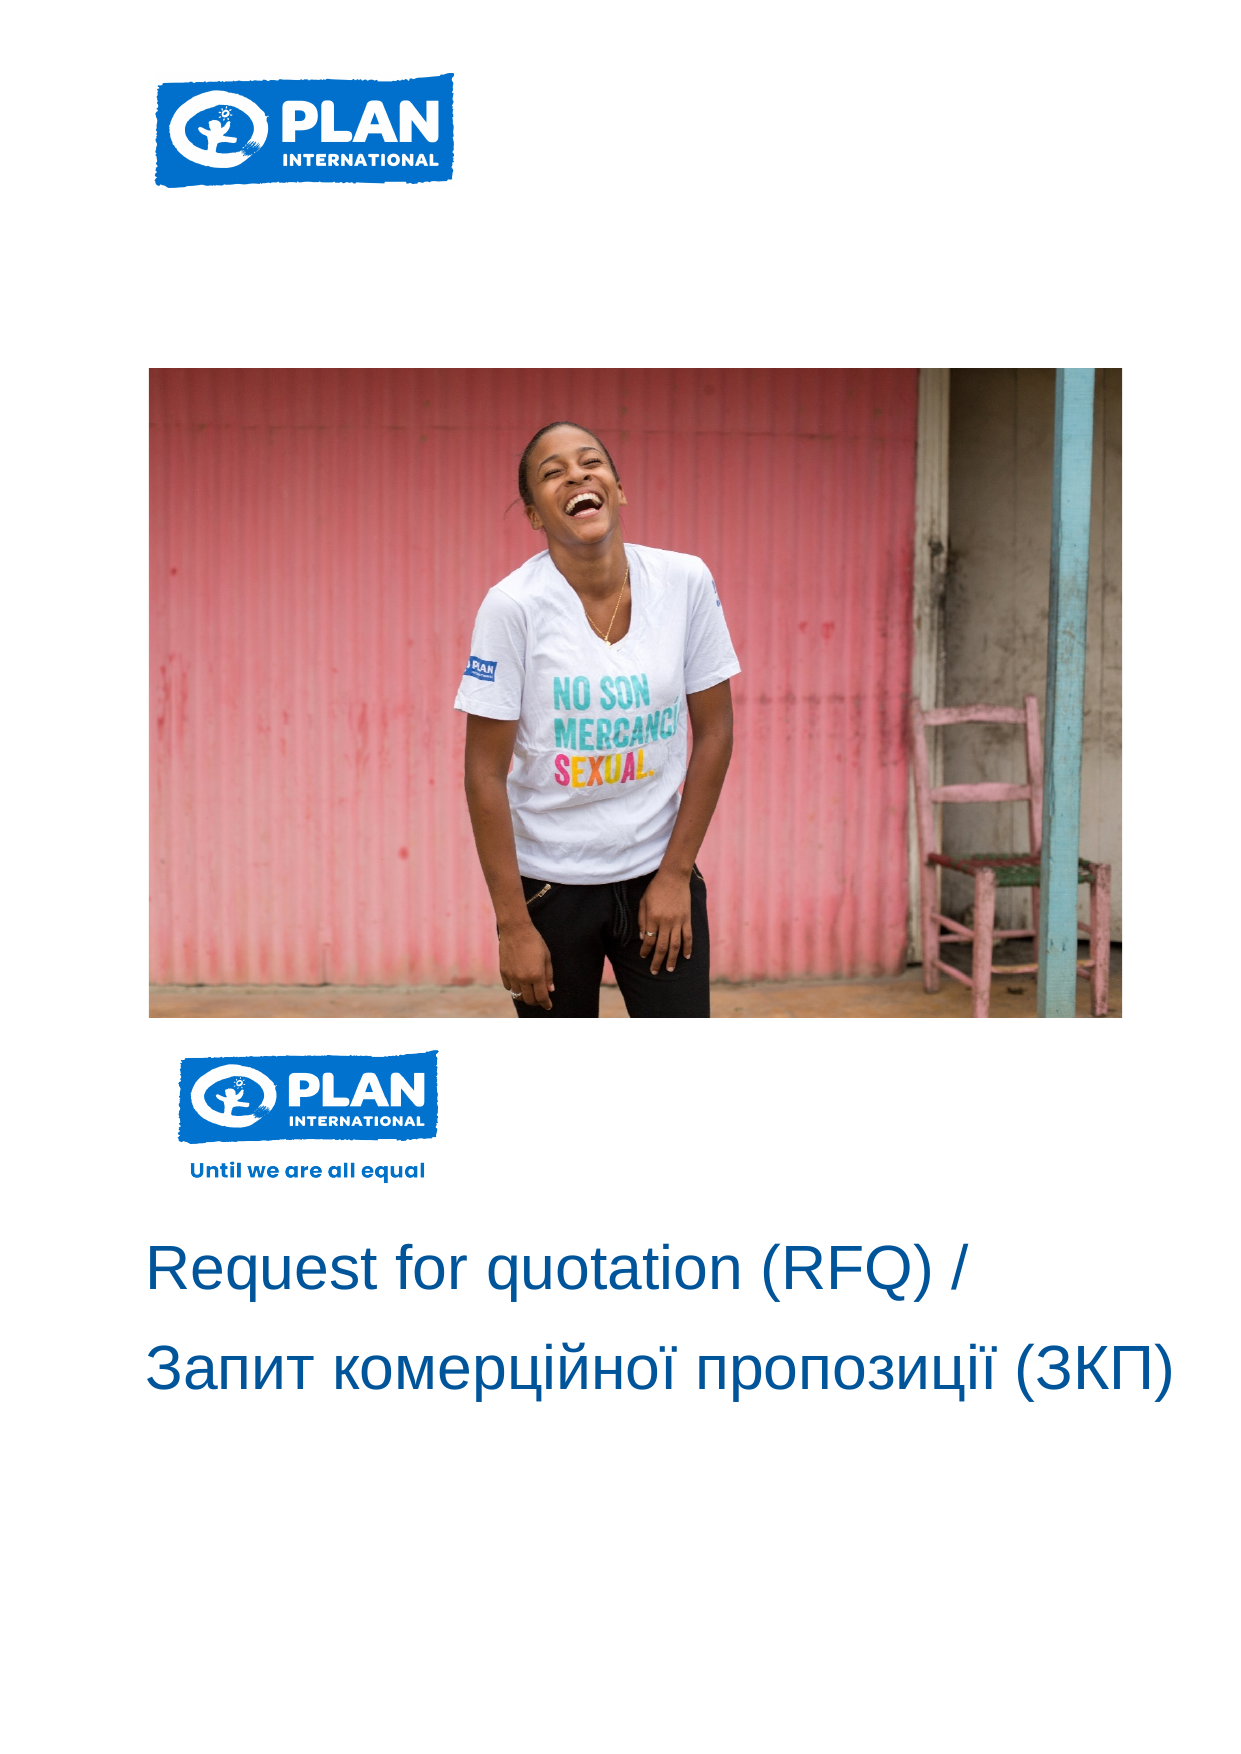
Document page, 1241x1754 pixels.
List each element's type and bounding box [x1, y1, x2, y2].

picture [162, 1034, 454, 1206]
picture [154, 73, 455, 188]
picture [148, 368, 1123, 1018]
